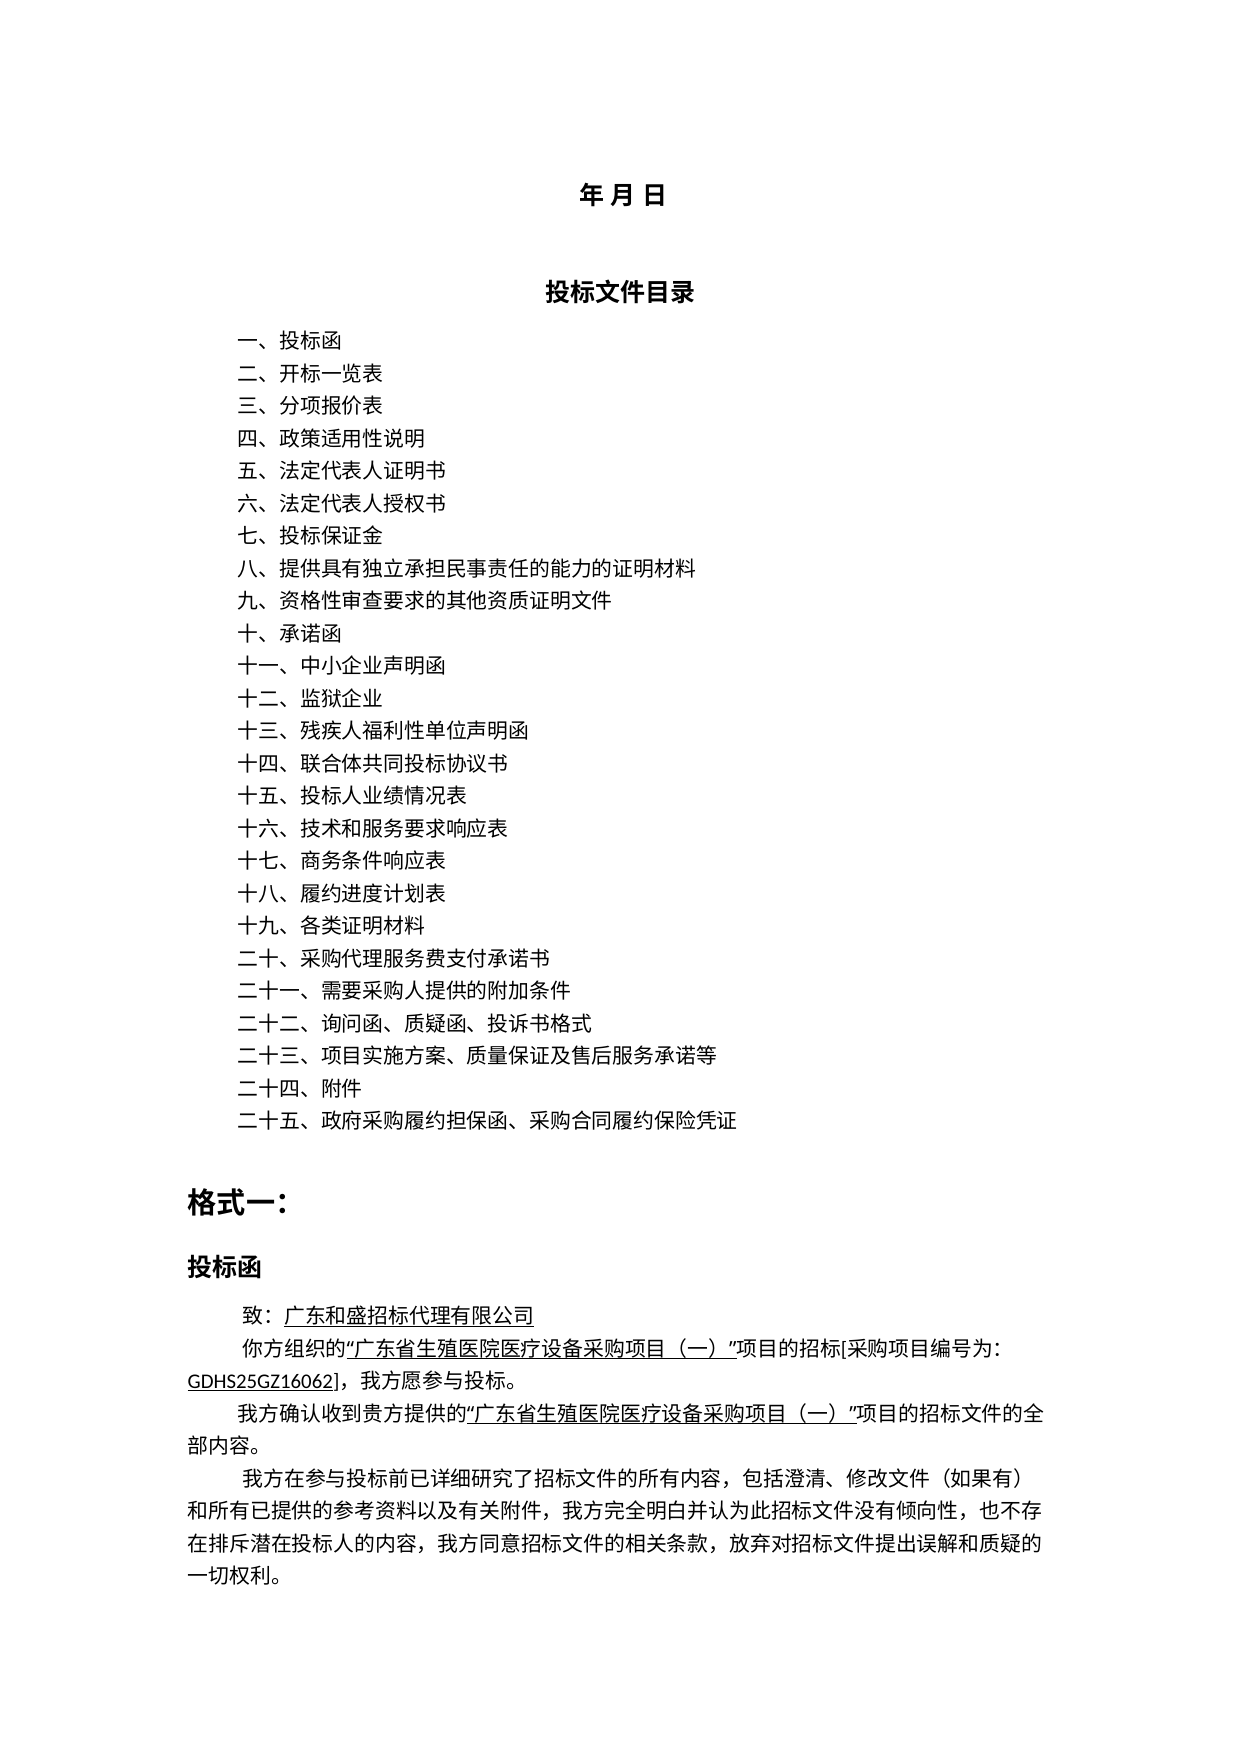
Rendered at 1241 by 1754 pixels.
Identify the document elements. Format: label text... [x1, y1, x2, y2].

text 七、投标保证金 [187, 519, 1053, 552]
text 二十三、项目实施方案、质量保证及售后服务承诺等 [187, 1039, 1053, 1072]
text 投标文件目录 [187, 259, 1053, 324]
text 一、投标函 [187, 324, 1053, 357]
text 致：广东和盛招标代理有限公司 [187, 1299, 1053, 1332]
text 十九、各类证明材料 [187, 909, 1053, 942]
text 十一、中小企业声明函 [187, 649, 1053, 682]
text 四、政策适用性说明 [187, 422, 1053, 454]
text 十四、联合体共同投标协议书 [187, 747, 1053, 779]
text 二、开标一览表 [187, 357, 1053, 389]
text 十六、技术和服务要求响应表 [187, 812, 1053, 844]
text 十二、监狱企业 [187, 682, 1053, 714]
text 十七、商务条件响应表 [187, 844, 1053, 877]
text 二十二、询问函、质疑函、投诉书格式 [187, 1007, 1053, 1039]
text 二十、采购代理服务费支付承诺书 [187, 942, 1053, 974]
text 年 月 日 [187, 162, 1053, 227]
text 我方在参与投标前已详细研究了招标文件的所有内容，包括澄清、修改文件（如果有）和所有已提供的参考资料以及有关附件，我方完全明白并认为此招标文件没有倾向性，也不存在排斥潜在投标人的内容，我方同意招标文件的相关条款，放弃对招标文件提出误解和质疑的一切权利。 [187, 1462, 1053, 1592]
text 三、分项报价表 [187, 389, 1053, 422]
text 十五、投标人业绩情况表 [187, 779, 1053, 812]
text 二十四、附件 [187, 1072, 1053, 1104]
text 你方组织的“广东省生殖医院医疗设备采购项目（一）”项目的招标[采购项目编号为：GDHS25GZ16062]，我方愿参与投标。 [187, 1332, 1053, 1397]
text 十八、履约进度计划表 [187, 877, 1053, 909]
text 六、法定代表人授权书 [187, 487, 1053, 519]
text 格式一： [187, 1169, 1053, 1234]
text 五、法定代表人证明书 [187, 454, 1053, 487]
text 九、资格性审查要求的其他资质证明文件 [187, 584, 1053, 617]
text 八、提供具有独立承担民事责任的能力的证明材料 [187, 552, 1053, 584]
text 二十五、政府采购履约担保函、采购合同履约保险凭证 [187, 1104, 1053, 1137]
text 二十一、需要采购人提供的附加条件 [187, 974, 1053, 1007]
text 十三、残疾人福利性单位声明函 [187, 714, 1053, 747]
text 十、承诺函 [187, 617, 1053, 649]
text 我方确认收到贵方提供的“广东省生殖医院医疗设备采购项目（一）”项目的招标文件的全部内容。 [187, 1397, 1053, 1462]
text 投标函 [187, 1234, 1053, 1299]
